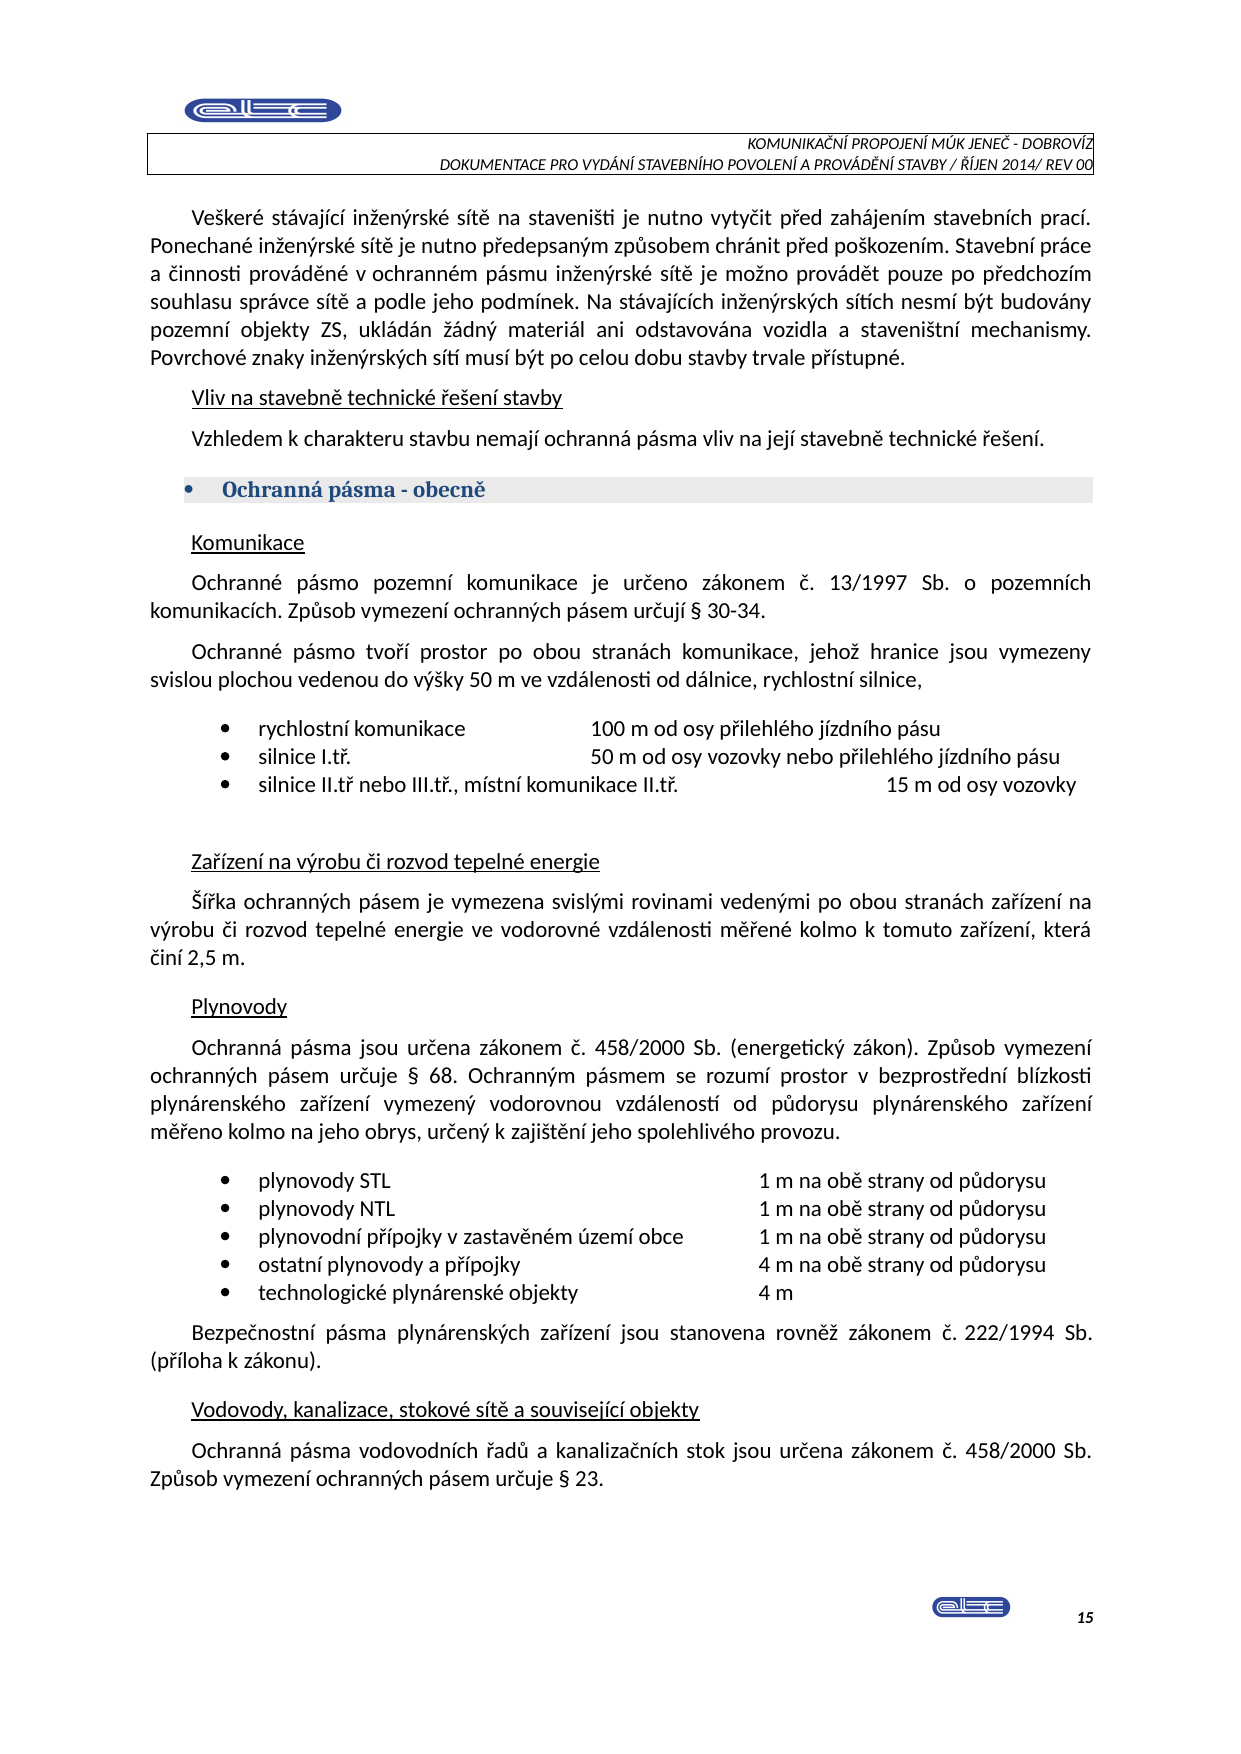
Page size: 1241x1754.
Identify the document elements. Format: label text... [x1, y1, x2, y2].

text Vodovody, kanalizace, stokové sítě a související objekty [150, 1395, 1093, 1423]
text Ochranná pásma vodovodních řadů a kanalizačních stok jsou určena zákonem č. 458/2000 Sb. Způsob vymezení ochranných pásem určuje § 23. [150, 1436, 1093, 1492]
text Ochranná pásma jsou určena zákonem č. 458/2000 Sb. (energetický zákon). Způsob vymezení ochranných pásem určuje § 68. Ochranným pásmem se rozumí prostor v bezprostřední blízkosti plynárenského zařízení vymezený vodorovnou vzdáleností od půdorysu plynárenského zařízení měřeno kolmo na jeho obrys, určený k zajištění jeho spolehlivého provozu. [150, 1033, 1093, 1145]
subtitle Ochranná pásma - obecně [184, 477, 1093, 503]
text Vzhledem k charakteru stavbu nemají ochranná pásma vliv na její stavebně technické řešení. [150, 424, 1093, 452]
text Bezpečnostní pásma plynárenských zařízení jsou stanovena rovněž zákonem č. 222/1994 Sb. (příloha k zákonu). [150, 1318, 1093, 1374]
text Šířka ochranných pásem je vymezena svislými rovinami vedenými po obou stranách zařízení na výrobu či rozvod tepelné energie ve vodorovné vzdálenosti měřené kolmo k tomuto zařízení, která činí 2,5 m. [150, 887, 1093, 971]
list silnice II.tř nebo III.tř., místní komunikace II.tř. 15 m od osy vozovky [221, 770, 1093, 798]
list plynovody STL 1 m na obě strany od půdorysu [221, 1166, 1093, 1194]
text Vliv na stavebně technické řešení stavby [150, 383, 1093, 411]
list plynovody NTL 1 m na obě strany od půdorysu [221, 1194, 1093, 1222]
picture [928, 1593, 1013, 1623]
list silnice I.tř. 50 m od osy vozovky nebo přilehlého jízdního pásu [221, 742, 1093, 770]
text Komunikace [150, 528, 1093, 556]
picture [176, 94, 349, 129]
text Plynovody [150, 992, 1093, 1020]
text Veškeré stávající inženýrské sítě na staveništi je nutno vytyčit před zahájením stavebních prací. Ponechané inženýrské sítě je nutno předepsaným způsobem chránit před poškozením. Stavební práce a činnosti prováděné v ochranném pásmu inženýrské sítě je možno provádět pouze po předchozím souhlasu správce sítě a podle jeho podmínek. Na stávajících inženýrských sítích nesmí být budovány pozemní objekty ZS, ukládán žádný materiál ani odstavována vozidla a staveništní mechanismy. Povrchové znaky inženýrských sítí musí být po celou dobu stavby trvale přístupné. [150, 203, 1093, 371]
list ostatní plynovody a přípojky 4 m na obě strany od půdorysu [221, 1250, 1093, 1278]
text Zařízení na výrobu či rozvod tepelné energie [150, 847, 1093, 875]
text Ochranné pásmo tvoří prostor po obou stranách komunikace, jehož hranice jsou vymezeny svislou plochou vedenou do výšky 50 m ve vzdálenosti od dálnice, rychlostní silnice, [150, 637, 1093, 693]
list plynovodní přípojky v zastavěném území obce 1 m na obě strany od půdorysu [221, 1222, 1093, 1250]
text Ochranné pásmo pozemní komunikace je určeno zákonem č. 13/1997 Sb. o pozemních komunikacích. Způsob vymezení ochranných pásem určují § 30-34. [150, 568, 1093, 624]
list rychlostní komunikace 100 m od osy přilehlého jízdního pásu [221, 714, 1093, 742]
list technologické plynárenské objekty 4 m [221, 1278, 1093, 1306]
